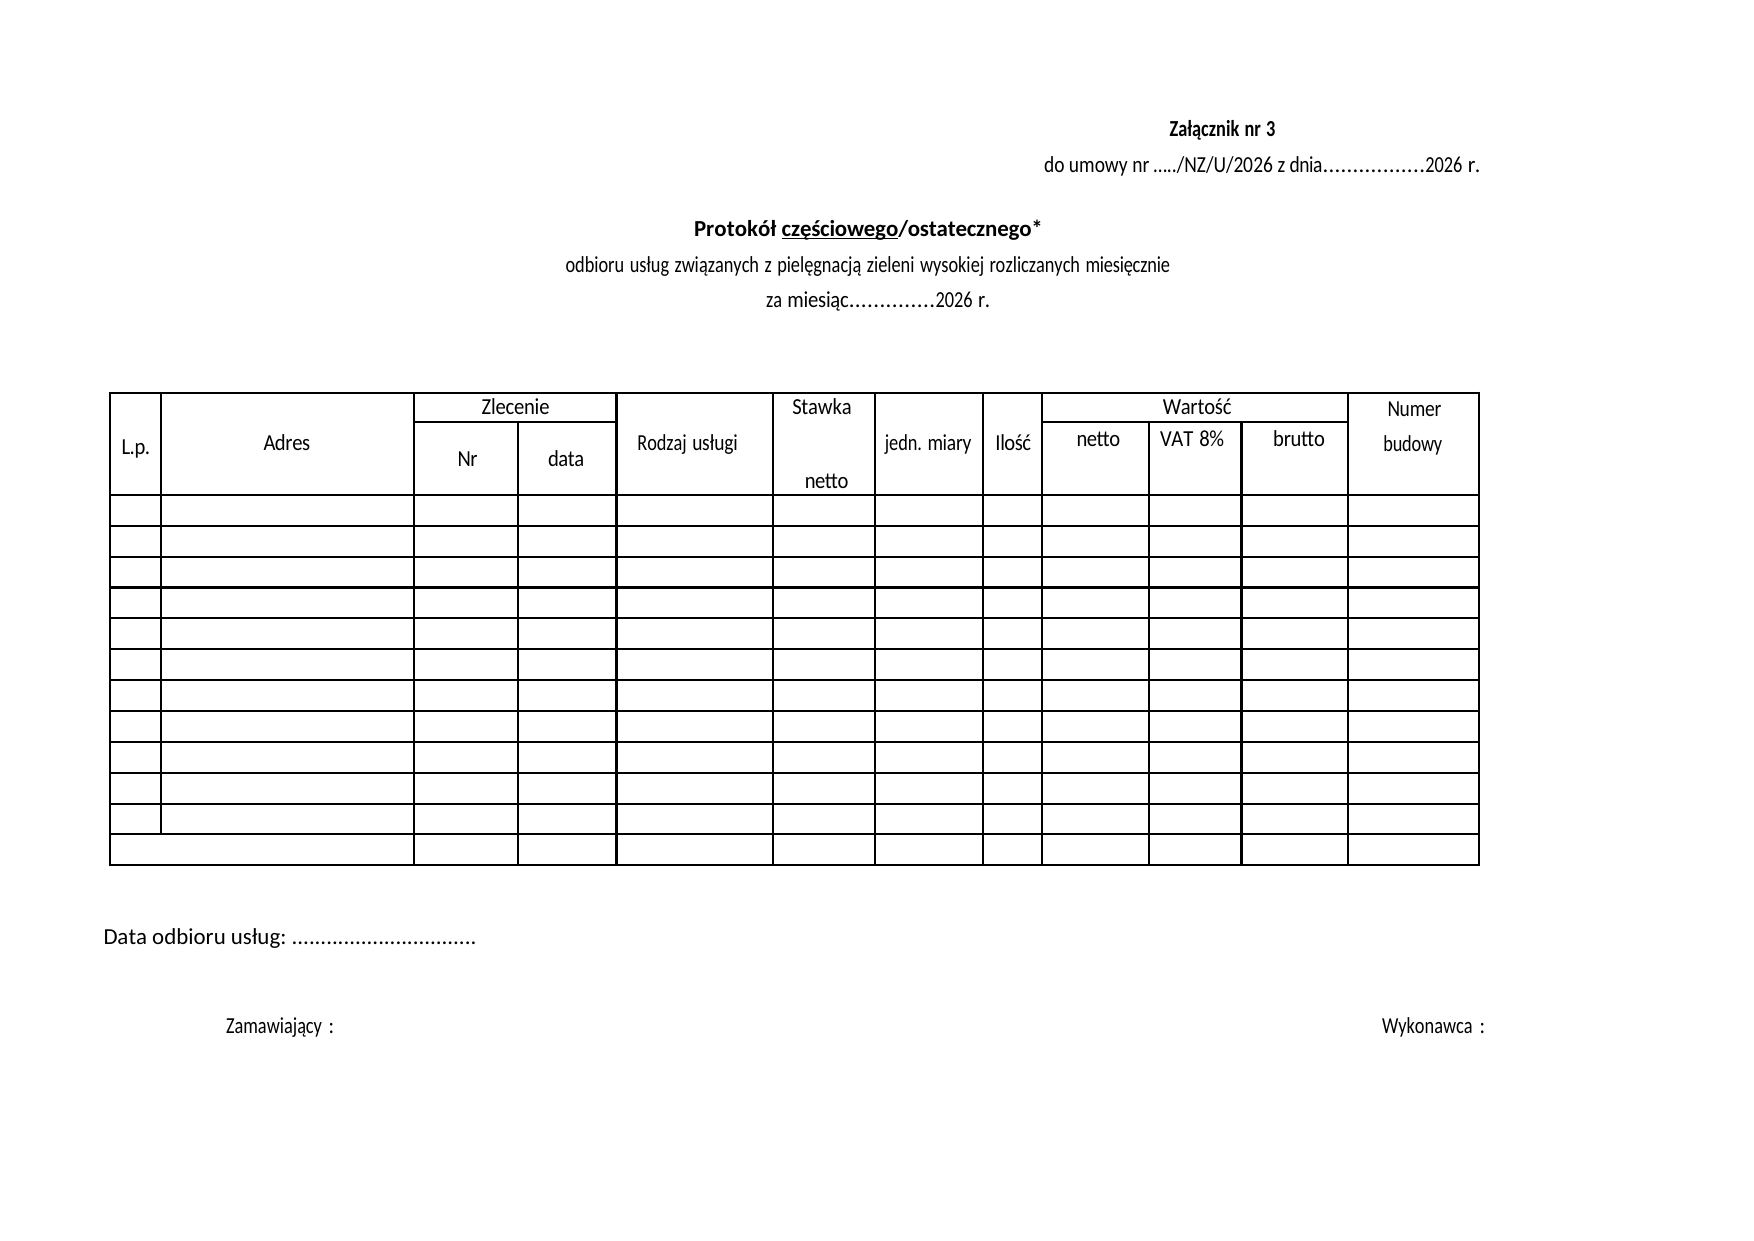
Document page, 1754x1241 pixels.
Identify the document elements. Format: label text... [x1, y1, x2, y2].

table_cell [774, 712, 874, 741]
table_cell [876, 835, 982, 864]
table_cell [984, 805, 1041, 833]
table_cell [162, 558, 413, 586]
table_cell [111, 805, 160, 833]
table_cell [984, 681, 1041, 710]
table_cell [519, 835, 615, 864]
table_cell [876, 805, 982, 833]
table_cell [1243, 650, 1347, 679]
table_cell [1243, 589, 1347, 617]
table_cell [774, 589, 874, 617]
table_cell [415, 558, 517, 586]
table_cell [1150, 681, 1240, 710]
table_header Ilość [984, 394, 1041, 494]
table_cell [1243, 835, 1347, 864]
table_cell [1150, 712, 1240, 741]
table_cell [162, 527, 413, 556]
table_cell [1243, 681, 1347, 710]
table_cell [1150, 527, 1240, 556]
table_cell [1150, 743, 1240, 772]
table_cell [984, 527, 1041, 556]
table_cell [1349, 681, 1478, 710]
table_cell [1043, 558, 1148, 586]
table_cell [519, 527, 615, 556]
table_cell [1043, 681, 1148, 710]
table_cell [1349, 774, 1478, 802]
table_cell [774, 743, 874, 772]
text Zamawiający : Wykonawca : [226, 1011, 1503, 1039]
table_cell [618, 712, 772, 741]
table_cell [111, 558, 160, 586]
table_cell [984, 774, 1041, 802]
table_cell [1043, 650, 1148, 679]
table_cell [162, 650, 413, 679]
table_cell [415, 527, 517, 556]
table_cell [984, 619, 1041, 648]
table_cell [1243, 558, 1347, 586]
text Protokół częściowego/ostatecznego* [233, 214, 1503, 242]
table_cell [1349, 589, 1478, 617]
table_cell [415, 712, 517, 741]
table_cell [111, 527, 160, 556]
table_cell [1150, 589, 1240, 617]
table_cell [1243, 496, 1347, 525]
table_cell [876, 712, 982, 741]
table_cell [1043, 712, 1148, 741]
table_cell [774, 835, 874, 864]
table_cell [162, 681, 413, 710]
table_cell [1243, 712, 1347, 741]
table_cell [1243, 743, 1347, 772]
table_cell [774, 527, 874, 556]
table_cell [876, 743, 982, 772]
table_cell [618, 681, 772, 710]
table_cell [162, 619, 413, 648]
table_cell [111, 774, 160, 802]
table_cell [876, 496, 982, 525]
table_cell [162, 589, 413, 617]
table_cell [162, 774, 413, 802]
table_cell [111, 650, 160, 679]
table_cell [774, 774, 874, 802]
table_cell [618, 743, 772, 772]
table_cell [984, 712, 1041, 741]
table_cell [876, 527, 982, 556]
table_cell [111, 681, 160, 710]
table_cell [1150, 835, 1240, 864]
table_cell [1243, 774, 1347, 802]
table_cell [111, 496, 160, 525]
table_header Rodzaj usługi [618, 394, 772, 494]
text Data odbioru usług: ................................ [103, 922, 1503, 950]
subtitle Załącznik nr 3 [103, 114, 1276, 143]
table_cell [415, 619, 517, 648]
table_cell [1243, 527, 1347, 556]
table_cell [876, 558, 982, 586]
table_cell [111, 743, 160, 772]
table_cell [876, 619, 982, 648]
text odbioru usług związanych z pielęgnacją zieleni wysokiej rozliczanych miesięcznie [232, 250, 1503, 278]
table_cell [1150, 558, 1240, 586]
table_cell [618, 650, 772, 679]
table_cell [519, 496, 615, 525]
table_cell [984, 589, 1041, 617]
table_cell [984, 743, 1041, 772]
table_cell [519, 650, 615, 679]
table_cell [415, 805, 517, 833]
table_cell [1349, 619, 1478, 648]
table_cell brutto [1243, 423, 1347, 494]
table_cell [519, 558, 615, 586]
table_cell [1150, 619, 1240, 648]
table_cell [618, 805, 772, 833]
table_cell [111, 619, 160, 648]
table_cell netto [1043, 423, 1148, 494]
table_cell [984, 650, 1041, 679]
table_cell [1243, 805, 1347, 833]
table_cell [111, 712, 160, 741]
table_cell [1043, 805, 1148, 833]
table_cell [774, 681, 874, 710]
table_cell [984, 835, 1041, 864]
table_cell [774, 496, 874, 525]
table_cell [1043, 743, 1148, 772]
table_cell [774, 619, 874, 648]
table_cell [415, 774, 517, 802]
table_cell [519, 743, 615, 772]
table_cell [774, 650, 874, 679]
table_cell [1043, 774, 1148, 802]
table_cell [618, 589, 772, 617]
table_cell [1043, 589, 1148, 617]
table_cell [415, 496, 517, 525]
table_cell [415, 650, 517, 679]
table_cell [519, 774, 615, 802]
table_cell [111, 835, 413, 864]
table_cell [1043, 527, 1148, 556]
table_cell [774, 558, 874, 586]
table_cell [876, 650, 982, 679]
table_cell [1150, 496, 1240, 525]
table_header Adres [162, 394, 413, 494]
table_cell [984, 558, 1041, 586]
table_cell [1349, 496, 1478, 525]
table_cell [415, 743, 517, 772]
table_cell [162, 805, 413, 833]
table_cell [1243, 619, 1347, 648]
table_header Numer budowy [1349, 394, 1478, 494]
table_cell data [519, 423, 615, 494]
table_header Zlecenie [415, 394, 615, 421]
table_cell [618, 496, 772, 525]
table_cell [519, 589, 615, 617]
table_cell [162, 712, 413, 741]
table_cell Nr [415, 423, 517, 494]
table_cell [1150, 774, 1240, 802]
text do umowy nr …../NZ/U/2026 z dnia 2026 r. [1044, 150, 1503, 178]
table_cell VAT 8% [1150, 423, 1240, 494]
table_cell [618, 619, 772, 648]
table_cell [519, 619, 615, 648]
table_cell [876, 681, 982, 710]
table_cell [519, 681, 615, 710]
table_cell [1349, 712, 1478, 741]
table_cell [162, 743, 413, 772]
table_cell [984, 496, 1041, 525]
table_cell [876, 774, 982, 802]
table_cell [519, 712, 615, 741]
table_cell [1043, 619, 1148, 648]
table_cell [415, 681, 517, 710]
table_cell [1150, 805, 1240, 833]
table_header Stawka netto [774, 394, 874, 494]
table_cell [1349, 558, 1478, 586]
table_cell [618, 774, 772, 802]
table_header jedn. miary [876, 394, 982, 494]
table_cell [618, 558, 772, 586]
table_header Wartość [1043, 394, 1347, 421]
table_cell [1349, 743, 1478, 772]
table_cell [618, 527, 772, 556]
table_cell [1349, 527, 1478, 556]
table_cell [876, 589, 982, 617]
table_cell [1043, 496, 1148, 525]
table_cell [519, 805, 615, 833]
table_cell [1349, 835, 1478, 864]
table_cell [1349, 805, 1478, 833]
table_header L.p. [111, 394, 160, 494]
table_cell [774, 805, 874, 833]
table_cell [1043, 835, 1148, 864]
table_cell [415, 835, 517, 864]
text za miesiąc 2026 r. [766, 285, 1503, 313]
table_cell [415, 589, 517, 617]
table_cell [1150, 650, 1240, 679]
table_cell [1349, 650, 1478, 679]
table_cell [618, 835, 772, 864]
table_cell [111, 589, 160, 617]
table_cell [162, 496, 413, 525]
